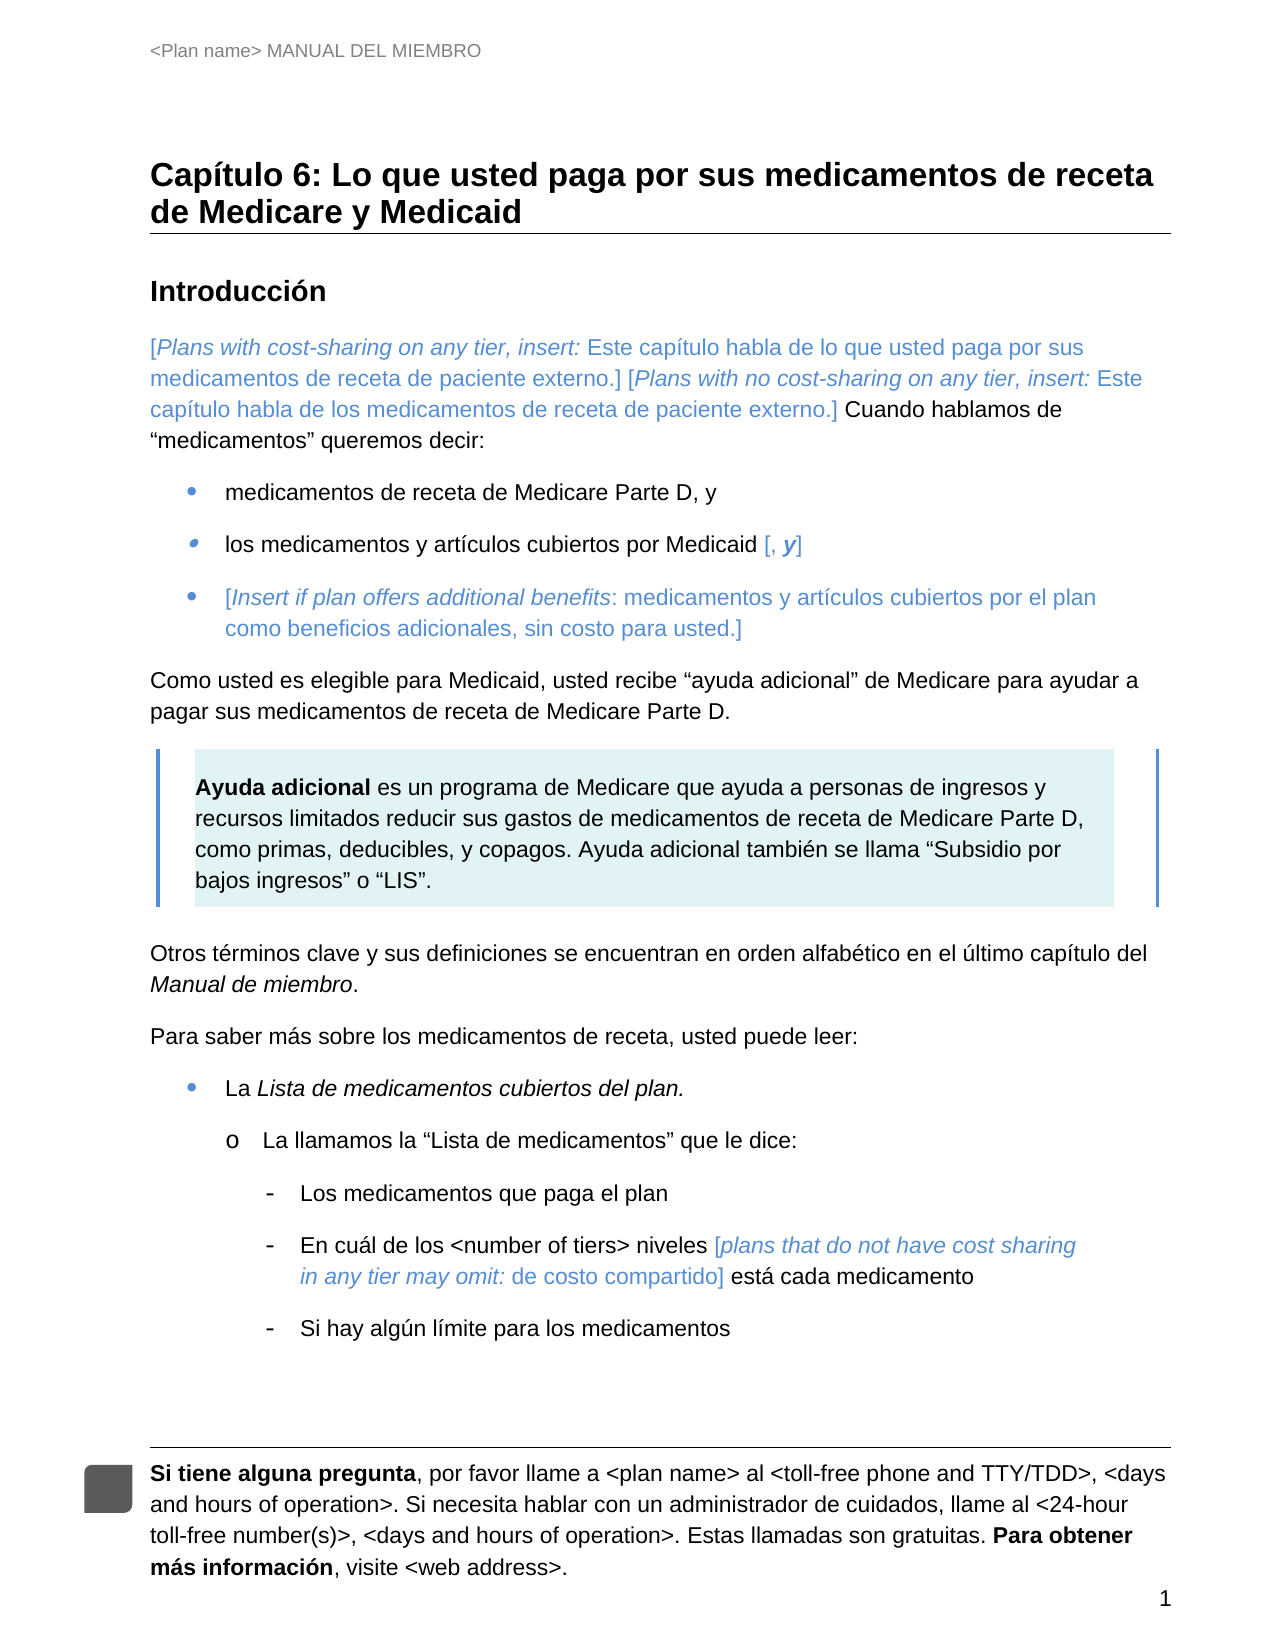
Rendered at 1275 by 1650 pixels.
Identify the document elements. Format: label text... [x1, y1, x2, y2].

text Otros términos clave y sus definiciones se encuentran en orden alfabético en el último capítulo del Manual de miembro. [150, 747, 1171, 999]
text Para saber más sobre los medicamentos de receta, usted puede leer: [150, 1020, 1171, 1051]
text La Lista de medicamentos cubiertos del plan. [187, 1072, 1096, 1103]
text Como usted es elegible para Medicaid, usted recibe “ayuda adicional” de Medicare para ayudar a pagar sus medicamentos de receta de Medicare Parte D. [150, 663, 1171, 726]
text medicamentos de receta de Medicare Parte D, y [187, 476, 1096, 507]
text Los medicamentos que paga el plan [262, 1176, 1096, 1207]
title Capítulo 6: Lo que usted paga por sus medicamentos de receta de Medicare y Medicaid [150, 156, 1171, 233]
text En cuál de los <number of tiers> niveles [plans that do not have cost sharing in any tier may omit: de costo compartido] está cada medicamento [262, 1228, 1096, 1291]
text [Plans with cost-sharing on any tier, insert: Este capítulo habla de lo que usted paga por sus medicamentos de receta de paciente externo.] [Plans with no cost-sharing on any tier, insert: Este capítulo habla de los medicamentos de receta de paciente externo.] Cuando hablamos de “medicamentos” queremos decir: [150, 330, 1171, 455]
text Introducción [150, 272, 1171, 309]
text los medicamentos y artículos cubiertos por Medicaid [, y] [187, 528, 1096, 559]
text Si hay algún límite para los medicamentos [262, 1311, 1096, 1343]
list La llamamos la “Lista de medicamentos” que le dice: [225, 1124, 1096, 1155]
text [Insert if plan offers additional benefits: medicamentos y artículos cubiertos por el plan como beneficios adicionales, sin costo para usted.] [187, 580, 1096, 642]
